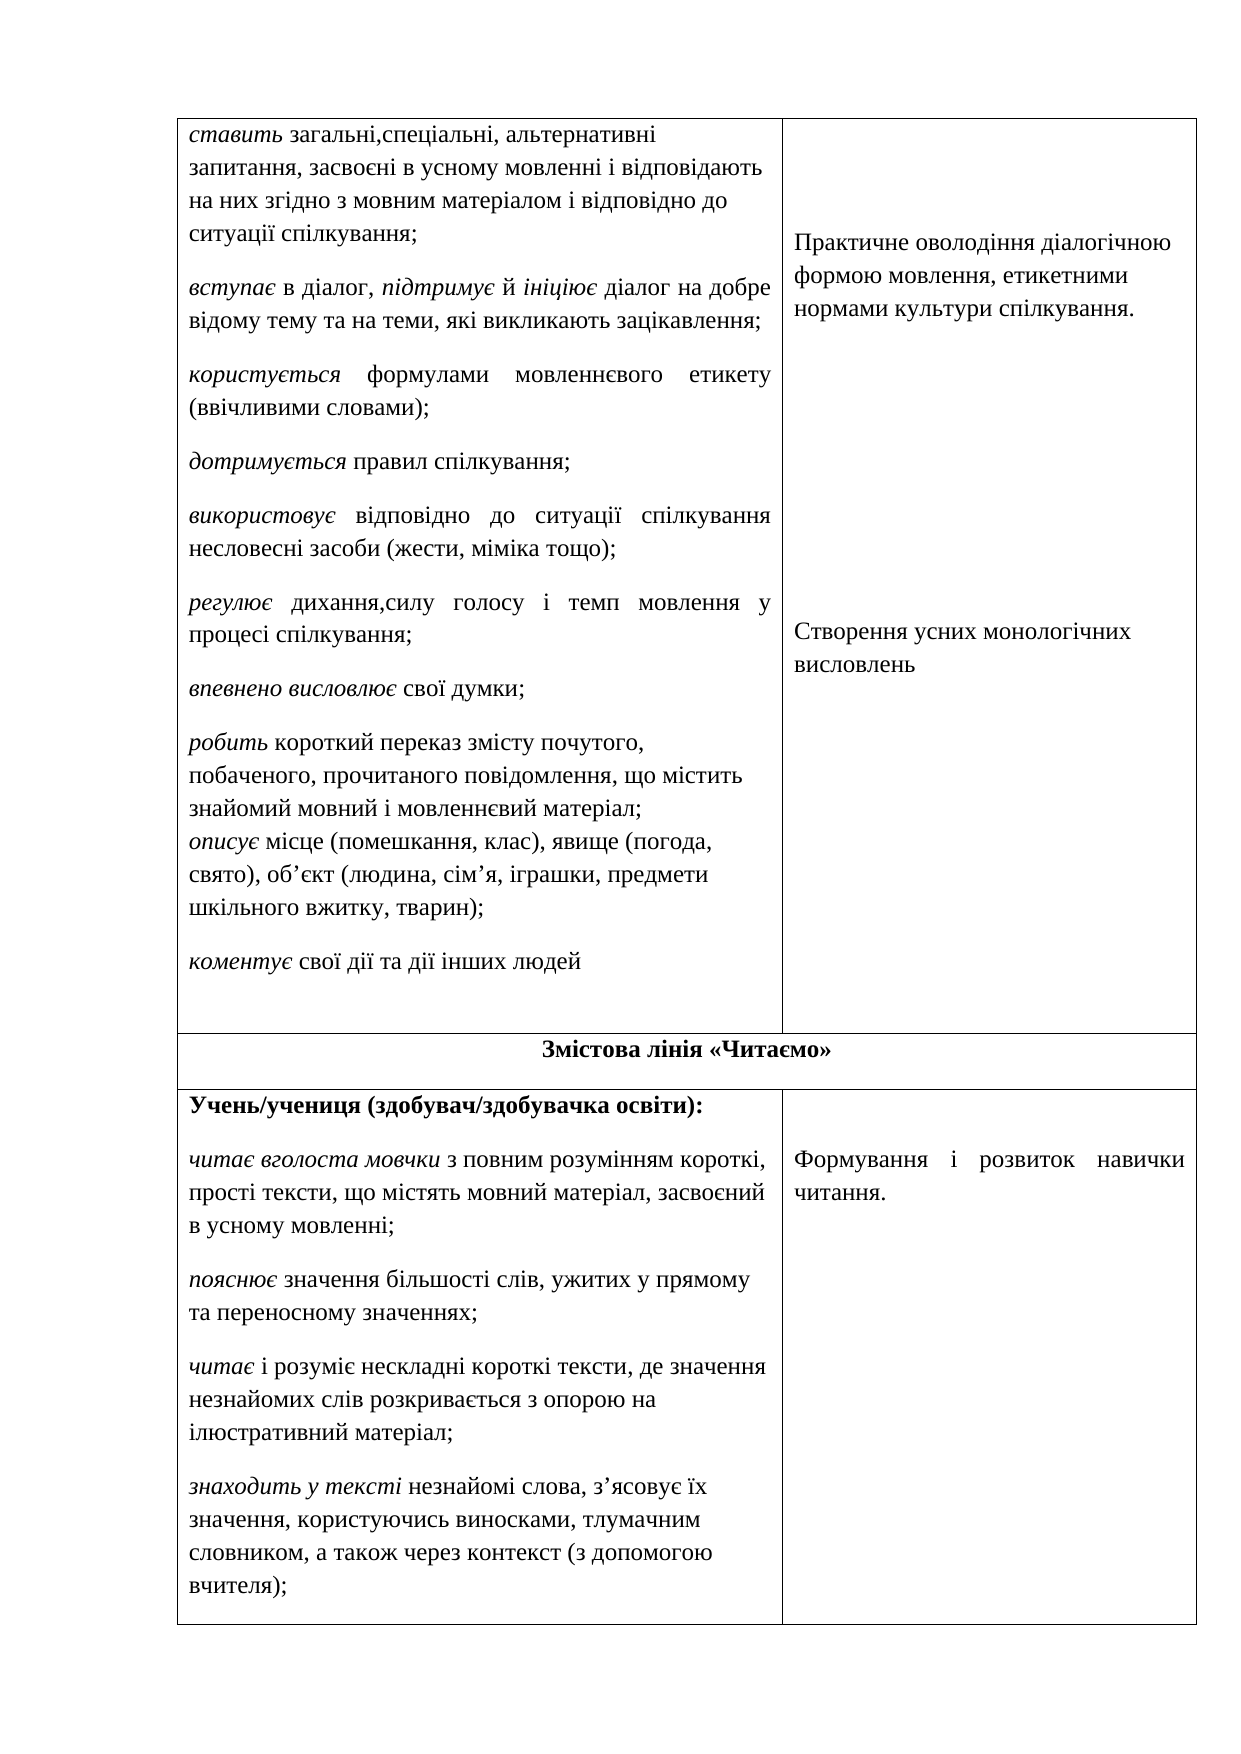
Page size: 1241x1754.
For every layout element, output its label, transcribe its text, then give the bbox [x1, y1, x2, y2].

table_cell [178, 1090, 782, 1623]
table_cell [783, 1090, 1196, 1623]
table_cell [178, 119, 782, 1033]
table_cell Змістова лінія «Читаємо» [178, 1034, 1196, 1089]
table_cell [783, 119, 1196, 1033]
